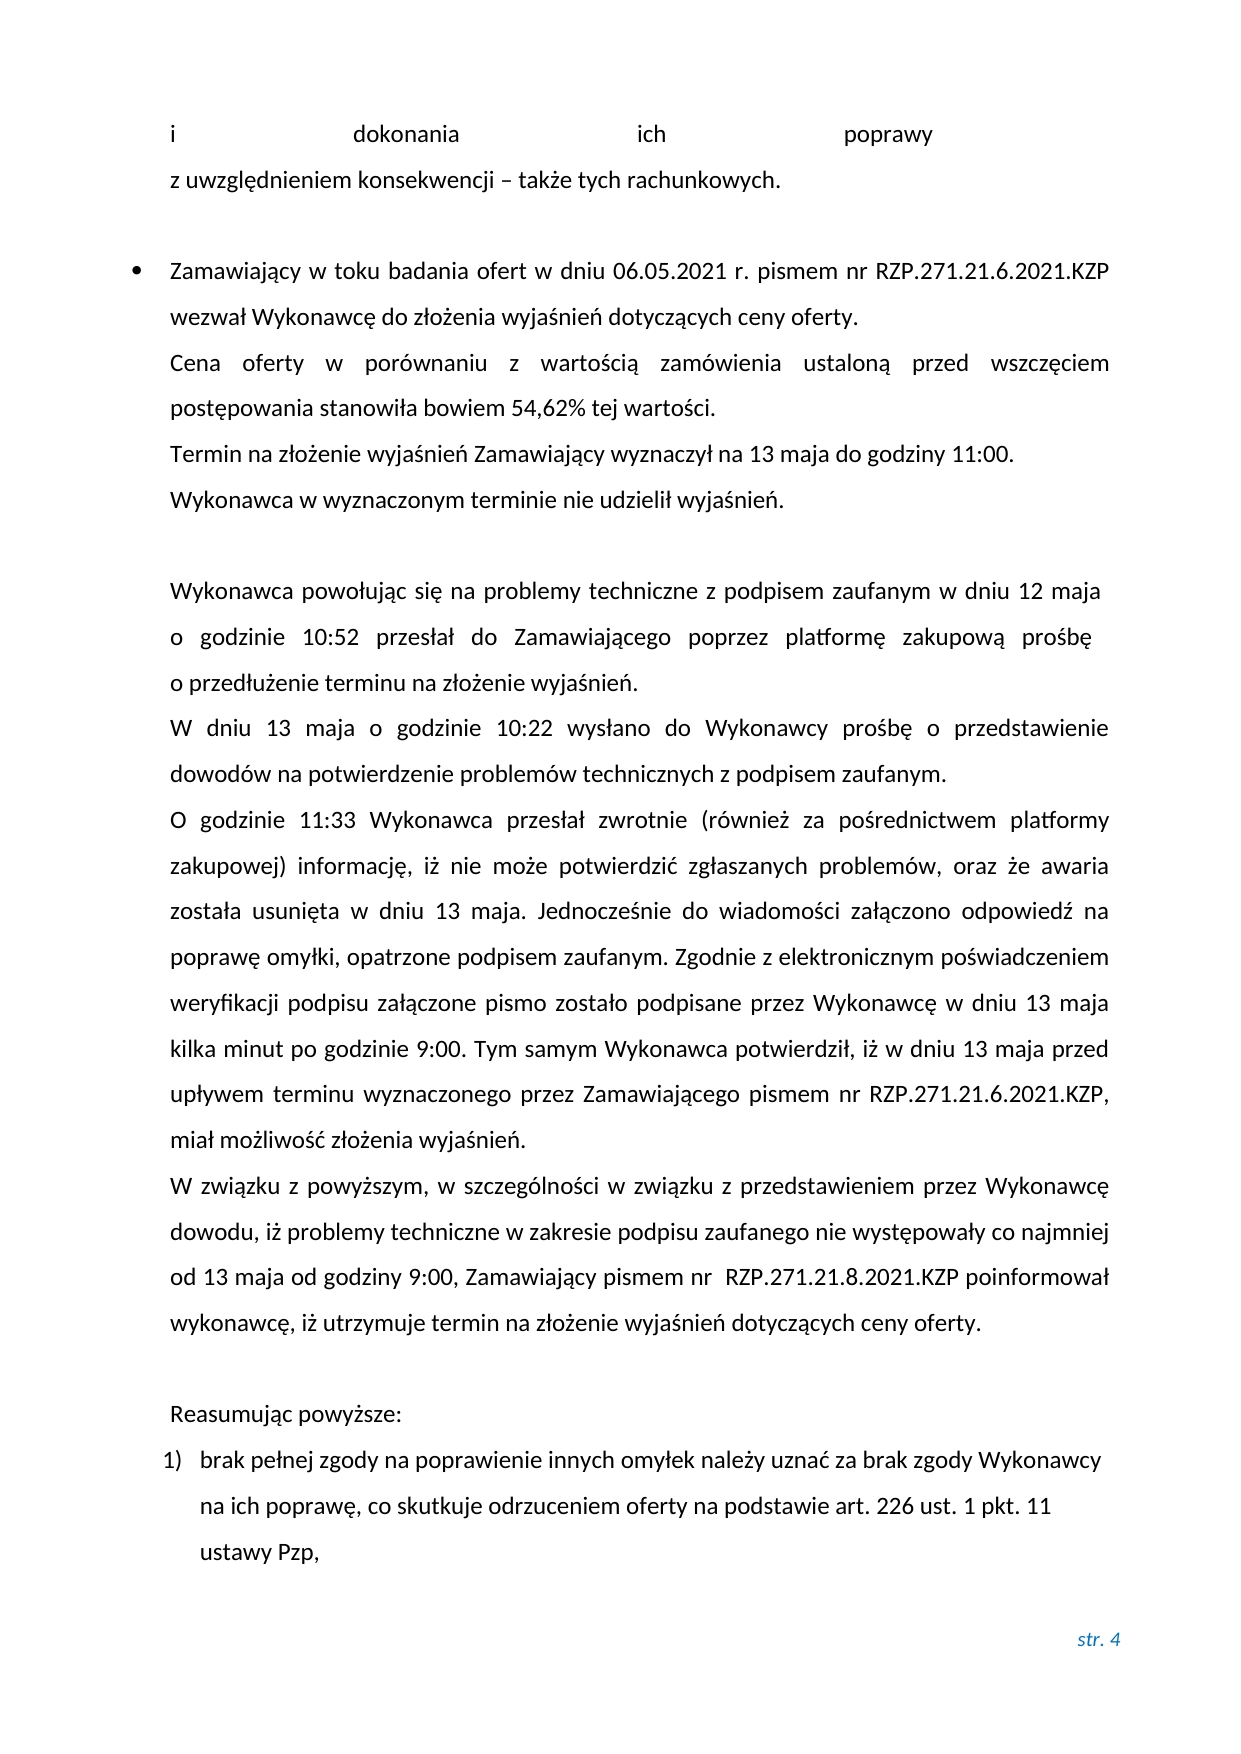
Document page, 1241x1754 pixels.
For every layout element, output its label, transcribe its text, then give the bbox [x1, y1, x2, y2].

text Reasumując powyższe: [170, 1398, 1111, 1429]
text O godzinie 11:33 Wykonawca przesłał zwrotnie (również za pośrednictwem platformy zakupowej) informację, iż nie może potwierdzić zgłaszanych problemów, oraz że awaria została usunięta w dniu 13 maja. Jednocześnie do wiadomości załączono odpowiedź na poprawę omyłki, opatrzone podpisem zaufanym. Zgodnie z elektronicznym poświadczeniem weryfikacji podpisu załączone pismo zostało podpisane przez Wykonawcę w dniu 13 maja kilka minut po godzinie 9:00. Tym samym Wykonawca potwierdził, iż w dniu 13 maja przed upływem terminu wyznaczonego przez Zamawiającego pismem nr RZP.271.21.6.2021.KZP, miał możliwość złożenia wyjaśnień. [170, 804, 1111, 1155]
text W dniu 13 maja o godzinie 10:22 wysłano do Wykonawcy prośbę o przedstawienie dowodów na potwierdzenie problemów technicznych z podpisem zaufanym. [170, 713, 1111, 789]
list brak pełnej zgody na poprawienie innych omyłek należy uznać za brak zgody Wykonawcy na ich poprawę, co skutkuje odrzuceniem oferty na podstawie art. 226 ust. 1 pkt. 11 ustawy Pzp, [162, 1444, 1111, 1566]
text Cena oferty w porównaniu z wartością zamówienia ustaloną przed wszczęciem postępowania stanowiła bowiem 54,62% tej wartości. [170, 347, 1111, 423]
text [170, 118, 1111, 194]
text W związku z powyższym, w szczególności w związku z przedstawieniem przez Wykonawcę dowodu, iż problemy techniczne w zakresie podpisu zaufanego nie występowały co najmniej od 13 maja od godziny 9:00, Zamawiający pismem nr RZP.271.21.8.2021.KZP poinformował wykonawcę, iż utrzymuje termin na złożenie wyjaśnień dotyczących ceny oferty. [170, 1170, 1111, 1338]
text Wykonawca w wyznaczonym terminie nie udzielił wyjaśnień. [170, 484, 1111, 514]
list Zamawiający w toku badania ofert w dniu 06.05.2021 r. pismem nr RZP.271.21.6.2021.KZP wezwał Wykonawcę do złożenia wyjaśnień dotyczących ceny oferty. [132, 255, 1111, 332]
text Wykonawca powołując się na problemy techniczne z podpisem zaufanym w dniu 12 maja o godzinie 10:52 przesłał do Zamawiającego poprzez platformę zakupową prośbę o przedłużenie terminu na złożenie wyjaśnień. [170, 575, 1111, 697]
text Termin na złożenie wyjaśnień Zamawiający wyznaczył na 13 maja do godziny 11:00. [170, 438, 1111, 469]
